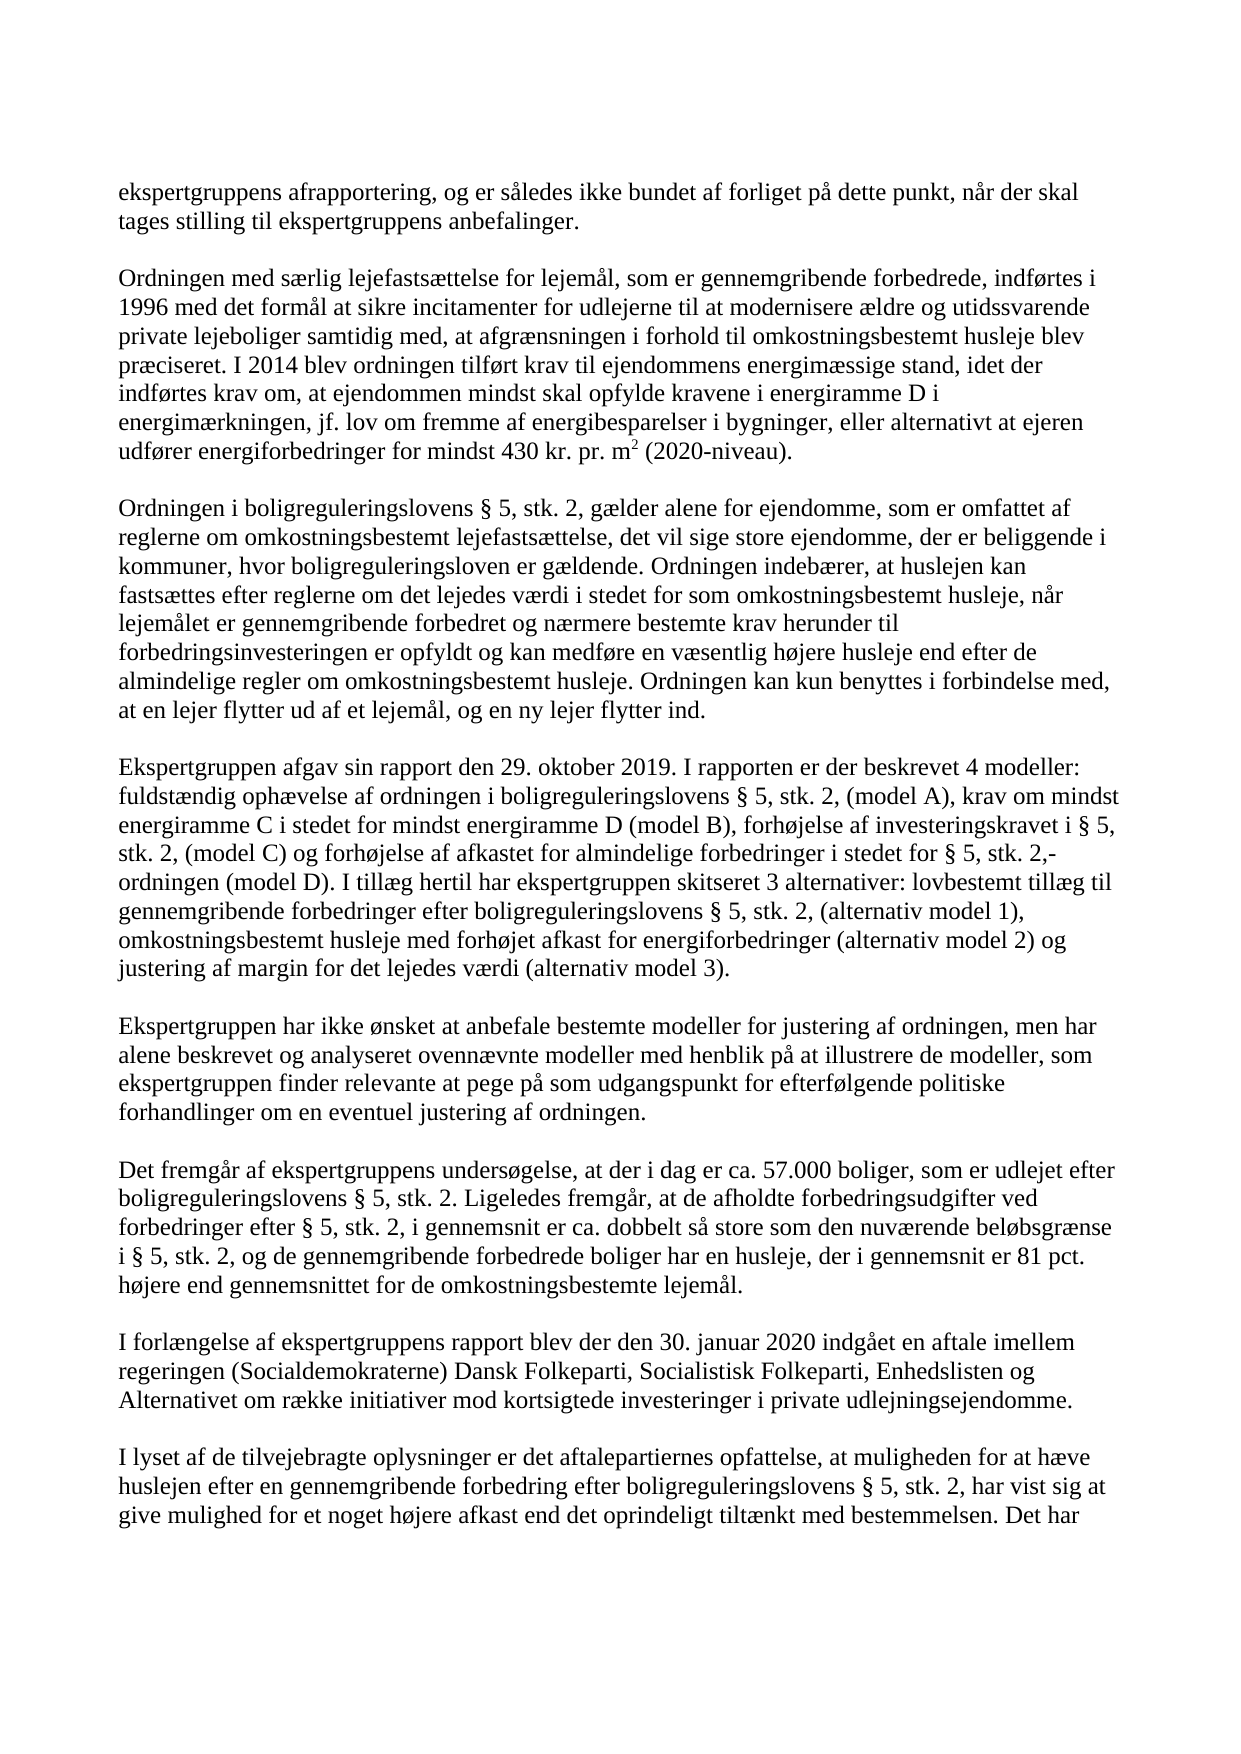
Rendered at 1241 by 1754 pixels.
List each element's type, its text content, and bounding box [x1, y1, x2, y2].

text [118, 1442, 1122, 1528]
text I forlængelse af ekspertgruppens rapport blev der den 30. januar 2020 indgået en aftale imellem regeringen (Socialdemokraterne) Dansk Folkeparti, Socialistisk Folkeparti, Enhedslisten og Alternativet om række initiativer mod kortsigtede investeringer i private udlejningsejendomme. [118, 1327, 1122, 1413]
text Ekspertgruppen har ikke ønsket at anbefale bestemte modeller for justering af ordningen, men har alene beskrevet og analyseret ovennævnte modeller med henblik på at illustrere de modeller, som ekspertgruppen finder relevante at pege på som udgangspunkt for efterfølgende politiske forhandlinger om en eventuel justering af ordningen. [118, 1011, 1122, 1126]
text Ekspertgruppen afgav sin rapport den 29. oktober 2019. I rapporten er der beskrevet 4 modeller: fuldstændig ophævelse af ordningen i boligreguleringslovens § 5, stk. 2, (model A), krav om mindst energiramme C i stedet for mindst energiramme D (model B), forhøjelse af investeringskravet i § 5, stk. 2, (model C) og forhøjelse af afkastet for almindelige forbedringer i stedet for § 5, stk. 2,-ordningen (model D). I tillæg hertil har ekspertgruppen skitseret 3 alternativer: lovbestemt tillæg til gennemgribende forbedringer efter boligreguleringslovens § 5, stk. 2, (alternativ model 1), omkostningsbestemt husleje med forhøjet afkast for energiforbedringer (alternativ model 2) og justering af margin for det lejedes værdi (alternativ model 3). [118, 752, 1122, 982]
text Ordningen i boligreguleringslovens § 5, stk. 2, gælder alene for ejendomme, som er omfattet af reglerne om omkostningsbestemt lejefastsættelse, det vil sige store ejendomme, der er beliggende i kommuner, hvor boligreguleringsloven er gældende. Ordningen indebærer, at huslejen kan fastsættes efter reglerne om det lejedes værdi i stedet for som omkostningsbestemt husleje, når lejemålet er gennemgribende forbedret og nærmere bestemte krav herunder til forbedringsinvesteringen er opfyldt og kan medføre en væsentlig højere husleje end efter de almindelige regler om omkostningsbestemt husleje. Ordningen kan kun benyttes i forbindelse med, at en lejer flytter ud af et lejemål, og en ny lejer flytter ind. [118, 493, 1122, 723]
text Det fremgår af ekspertgruppens undersøgelse, at der i dag er ca. 57.000 boliger, som er udlejet efter boligreguleringslovens § 5, stk. 2. Ligeledes fremgår, at de afholdte forbedringsudgifter ved forbedringer efter § 5, stk. 2, i gennemsnit er ca. dobbelt så store som den nuværende beløbsgrænse i § 5, stk. 2, og de gennemgribende forbedrede boliger har en husleje, der i gennemsnit er 81 pct. højere end gennemsnittet for de omkostningsbestemte lejemål. [118, 1155, 1122, 1298]
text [118, 177, 1122, 235]
text Ordningen med særlig lejefastsættelse for lejemål, som er gennemgribende forbedrede, indførtes i 1996 med det formål at sikre incitamenter for udlejerne til at modernisere ældre og utidssvarende private lejeboliger samtidig med, at afgrænsningen i forhold til omkostningsbestemt husleje blev præciseret. I 2014 blev ordningen tilført krav til ejendommens energimæssige stand, idet der indførtes krav om, at ejendommen mindst skal opfylde kravene i energiramme D i energimærkningen, jf. lov om fremme af energibesparelser i bygninger, eller alternativt at ejeren udfører energiforbedringer for mindst 430 kr. pr. m2 (2020-niveau). [118, 263, 1122, 465]
